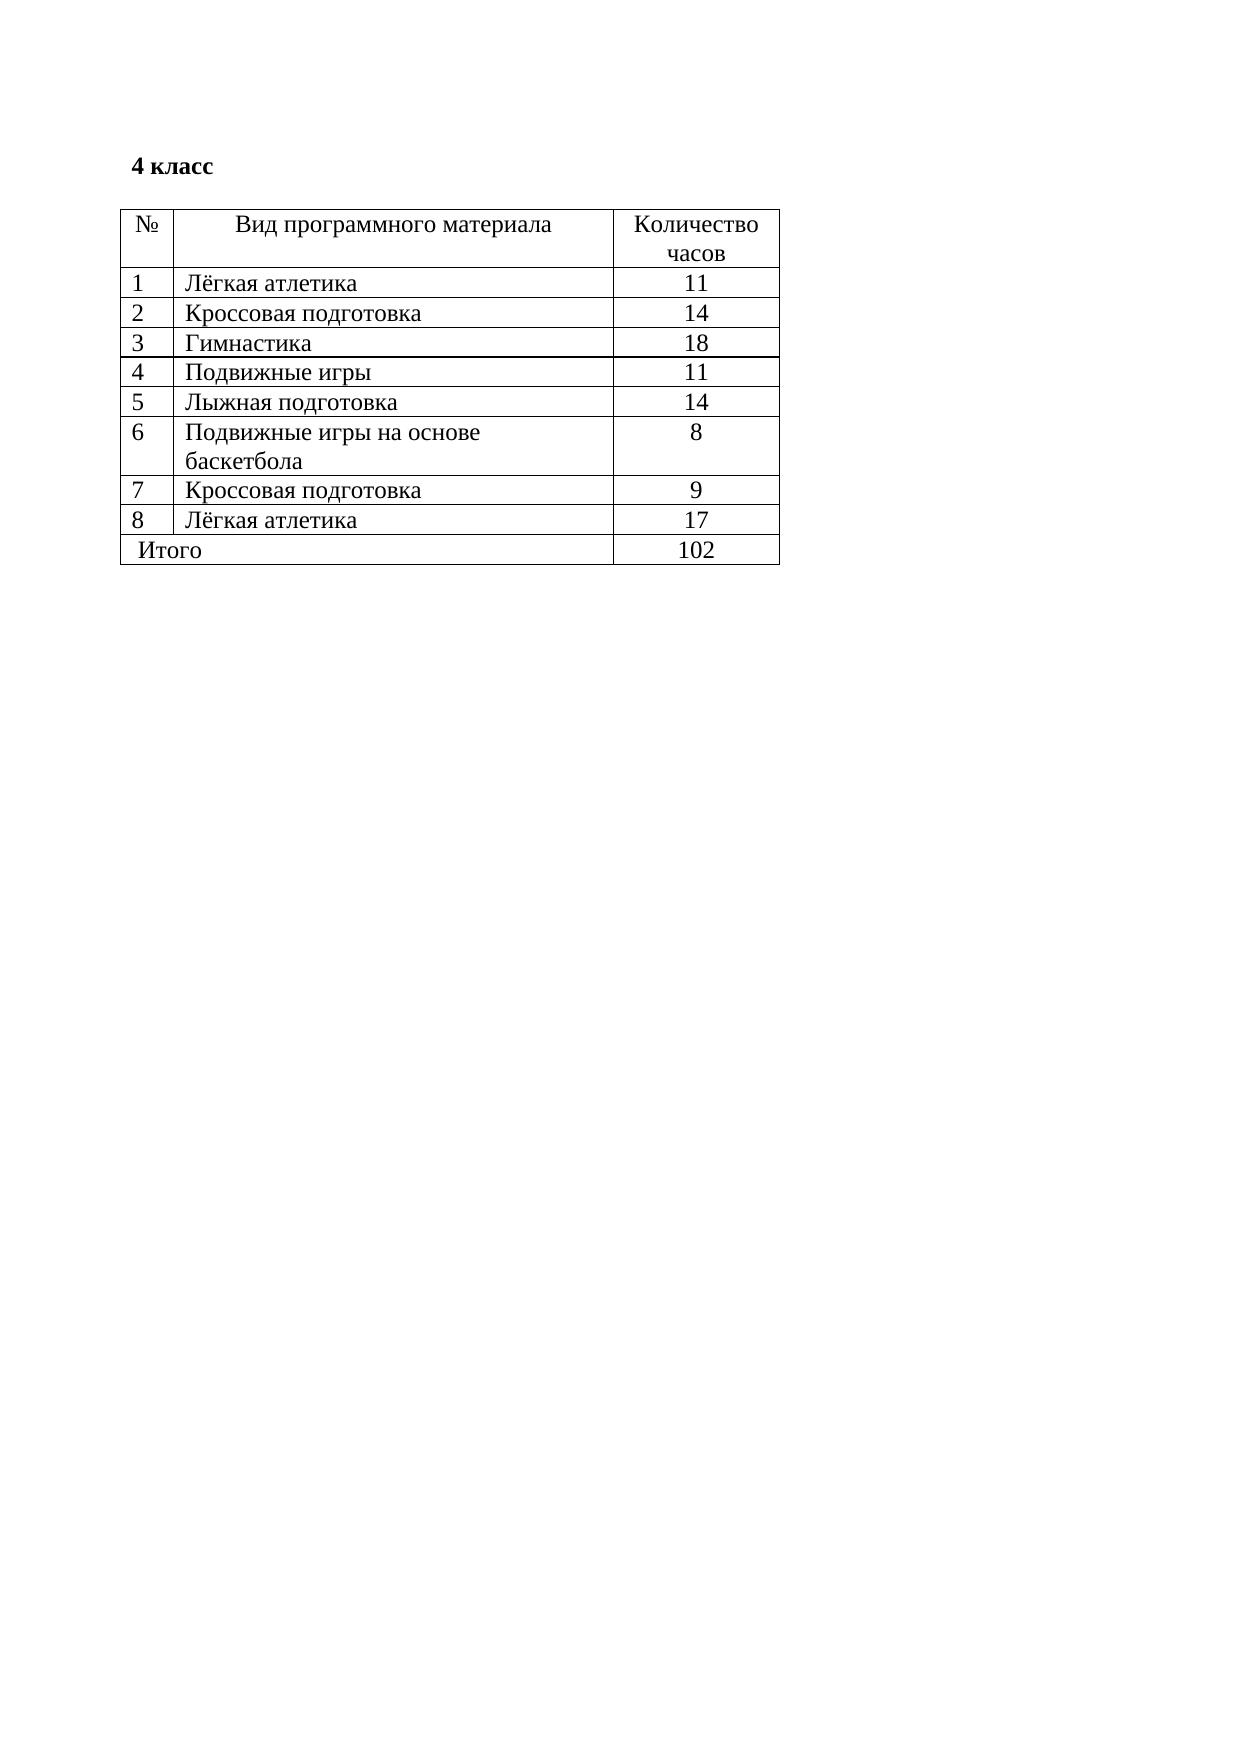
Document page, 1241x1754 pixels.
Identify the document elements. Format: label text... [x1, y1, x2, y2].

table_cell 17 [614, 505, 779, 534]
table_header Вид программного материала [174, 210, 613, 267]
text 4 класс [131, 151, 1171, 180]
table_cell 8 [614, 417, 779, 474]
table_cell 6 [121, 417, 173, 474]
table_cell Итого [121, 535, 613, 564]
table_cell 4 [121, 358, 173, 386]
table_cell 7 [121, 476, 173, 504]
table_cell 8 [121, 505, 173, 534]
table_cell 11 [614, 358, 779, 386]
table_cell 3 [121, 328, 173, 356]
table_cell Кроссовая подготовка [174, 298, 613, 327]
table_cell 18 [614, 328, 779, 356]
table_cell 2 [121, 298, 173, 327]
table_cell Кроссовая подготовка [174, 476, 613, 504]
table_cell Лёгкая атлетика [174, 505, 613, 534]
table_cell Лыжная подготовка [174, 387, 613, 416]
table_header № [121, 210, 173, 267]
table_cell Подвижные игры на основе баскетбола [174, 417, 613, 474]
table_cell Лёгкая атлетика [174, 268, 613, 297]
table_cell Гимнастика [174, 328, 613, 356]
table_header Количество часов [614, 210, 779, 267]
table_cell Подвижные игры [174, 358, 613, 386]
table_cell 5 [121, 387, 173, 416]
table_cell 9 [614, 476, 779, 504]
table_cell 11 [614, 268, 779, 297]
table_cell 14 [614, 298, 779, 327]
table_cell 1 [121, 268, 173, 297]
table_cell 102 [614, 535, 779, 564]
table_cell 14 [614, 387, 779, 416]
